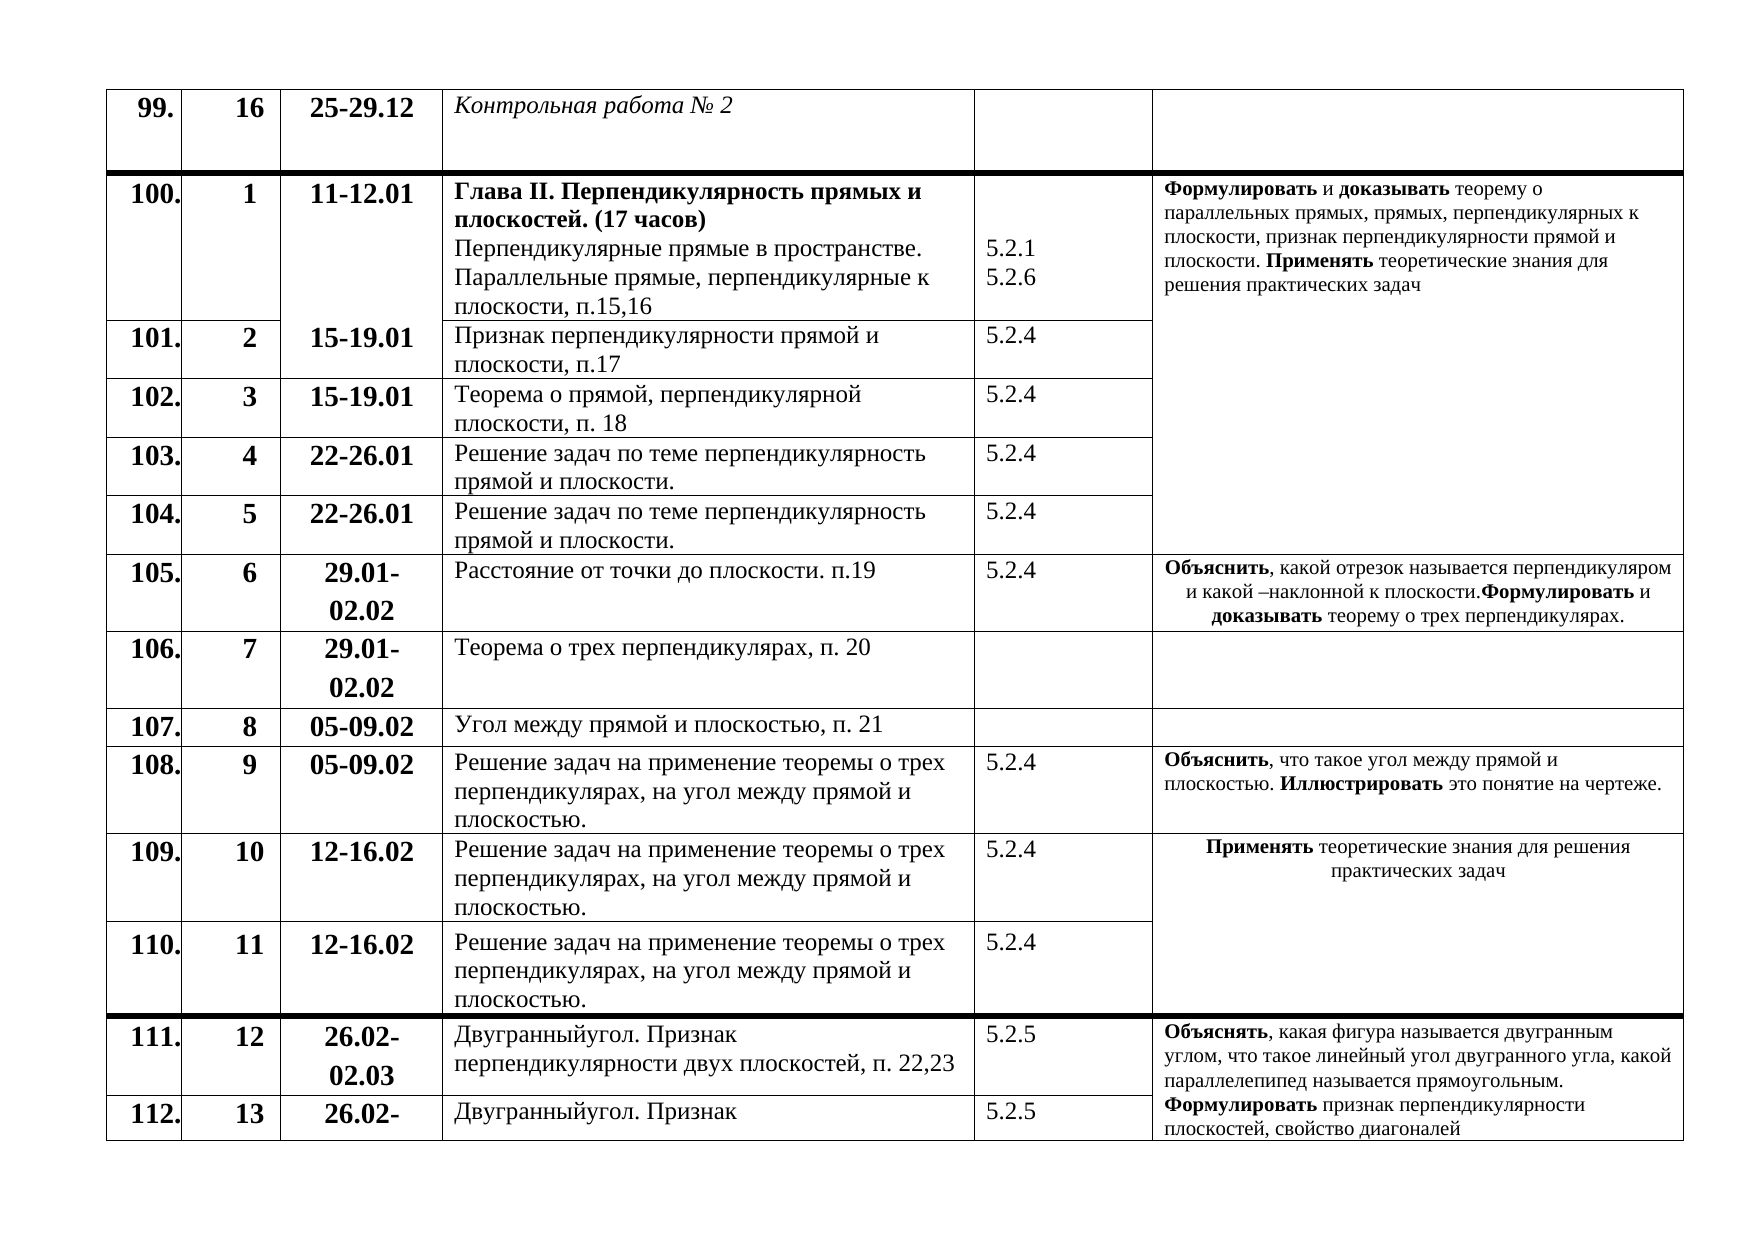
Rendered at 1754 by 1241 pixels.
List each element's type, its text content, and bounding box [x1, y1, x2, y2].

table_cell [1153, 90, 1683, 169]
table_cell 5.2.4 [975, 496, 1152, 554]
table_cell 5.2.5 [975, 1019, 1152, 1095]
table_cell 26.02-02.03 [281, 1096, 442, 1140]
table_cell 05-09.02 [281, 747, 442, 833]
table_cell Контрольная работа № 2 [443, 90, 974, 169]
table_cell Угол между прямой и плоскостью, п. 21 [443, 709, 974, 746]
table_cell 11-12.01 [281, 176, 442, 319]
table_cell [107, 176, 181, 319]
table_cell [443, 1096, 974, 1140]
table_cell 5.2.4 [975, 834, 1152, 921]
table_cell Решение задач на применение теоремы о трех перпендикулярах, на угол между прямой и плоскостью. [443, 747, 974, 833]
table_cell 12 [182, 1019, 280, 1095]
table_cell 5.2.4 [975, 438, 1152, 495]
table_cell [107, 632, 181, 708]
table_cell 26.02-02.03 [281, 1019, 442, 1095]
table_cell 25-29.12 [281, 90, 442, 169]
table_cell Теорема о трех перпендикулярах, п. 20 [443, 632, 974, 708]
table_cell Применять теоретические знания для решения практических задач [1153, 834, 1683, 1013]
table_cell 05-09.02 [281, 709, 442, 746]
table_cell [107, 321, 181, 378]
table_cell 7 [182, 632, 280, 708]
table_cell Объяснять, какая фигура называется двугранным углом, что такое линейный угол двугранного угла, какой параллелепипед называется прямоугольным. Формулировать признак перпендикулярности плоскостей, свойство диагоналей прям.параллелепипеда. [1153, 1019, 1683, 1140]
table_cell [443, 1019, 974, 1095]
table_cell [107, 709, 181, 746]
table_cell [107, 1096, 181, 1140]
table_cell [107, 1019, 181, 1095]
table_cell Теорема о прямой, перпендикулярной плоскости, п. 18 [443, 379, 974, 437]
table_cell [1153, 709, 1683, 746]
table_cell [975, 632, 1152, 708]
table_cell 5.2.4 [975, 379, 1152, 437]
table_cell Решение задач на применение теоремы о трех перпендикулярах, на угол между прямой и плоскостью. [443, 834, 974, 921]
table_cell 6 [182, 555, 280, 631]
table_cell 5.2.4 [975, 922, 1152, 1013]
table_cell 15-19.01 [281, 320, 442, 378]
table_cell Решение задач по теме перпендикулярность прямой и плоскости. [443, 496, 974, 554]
table_cell 5.2.1 5.2.6 [975, 176, 1152, 319]
table_cell Формулировать и доказывать теорему о параллельных прямых, прямых, перпендикулярных к плоскости, признак перпендикулярности прямой и плоскости. Применять теоретические знания для решения практических задач [1153, 176, 1683, 554]
table_cell 9 [182, 747, 280, 833]
table_cell [107, 438, 181, 495]
table_cell Глава II. Перпендикулярность прямых и плоскостей. (17 часов) Перпендикулярные прямые в пространстве. Параллельные прямые, перпендикулярные к плоскости, п.15,16 [443, 176, 974, 319]
table_cell 10 [182, 834, 280, 921]
table_cell Объяснить, что такое угол между прямой и плоскостью. Иллюстрировать это понятие на чертеже. [1153, 747, 1683, 833]
table_cell 5.2.5 [975, 1096, 1152, 1140]
table_cell 8 [182, 709, 280, 746]
table_cell 16 [182, 90, 280, 169]
table_cell Объяснить, какой отрезок называется перпендикуляром и какой –наклонной к плоскости.Формулировать и доказывать теорему о трех перпендикулярах. [1153, 555, 1683, 631]
table_cell Решение задач на применение теоремы о трех перпендикулярах, на угол между прямой и плоскостью. [443, 922, 974, 1013]
table_cell [107, 834, 181, 921]
table_cell 12-16.02 [281, 922, 442, 1013]
table_cell [107, 379, 181, 437]
table_cell Решение задач по теме перпендикулярность прямой и плоскости. [443, 438, 974, 495]
table_cell 3 [182, 379, 280, 437]
table_cell [107, 496, 181, 554]
table_cell [107, 555, 181, 631]
table_cell [975, 90, 1152, 169]
table_cell 5.2.4 [975, 747, 1152, 833]
table_cell 1 [182, 176, 280, 319]
table_cell 5 [182, 496, 280, 554]
table_cell 5.2.4 [975, 321, 1152, 378]
table_cell Признак перпендикулярности прямой и плоскости, п.17 [443, 321, 974, 378]
table_cell 15-19.01 [281, 379, 442, 437]
table_cell 22-26.01 [281, 496, 442, 554]
table_cell 5.2.4 [975, 555, 1152, 631]
table_cell 29.01-02.02 [281, 555, 442, 631]
table_cell 22-26.01 [281, 438, 442, 495]
table_cell [975, 709, 1152, 746]
table_cell 4 [182, 438, 280, 495]
table_cell 2 [182, 321, 280, 378]
table_cell 13 [182, 1096, 280, 1140]
table_cell 29.01-02.02 [281, 632, 442, 708]
table_cell 12-16.02 [281, 834, 442, 921]
table_cell [107, 747, 181, 833]
table_cell 11 [182, 922, 280, 1013]
table_cell Расстояние от точки до плоскости. п.19 [443, 555, 974, 631]
table_cell [107, 922, 181, 1013]
table_cell [1153, 632, 1683, 708]
table_cell [107, 90, 181, 169]
